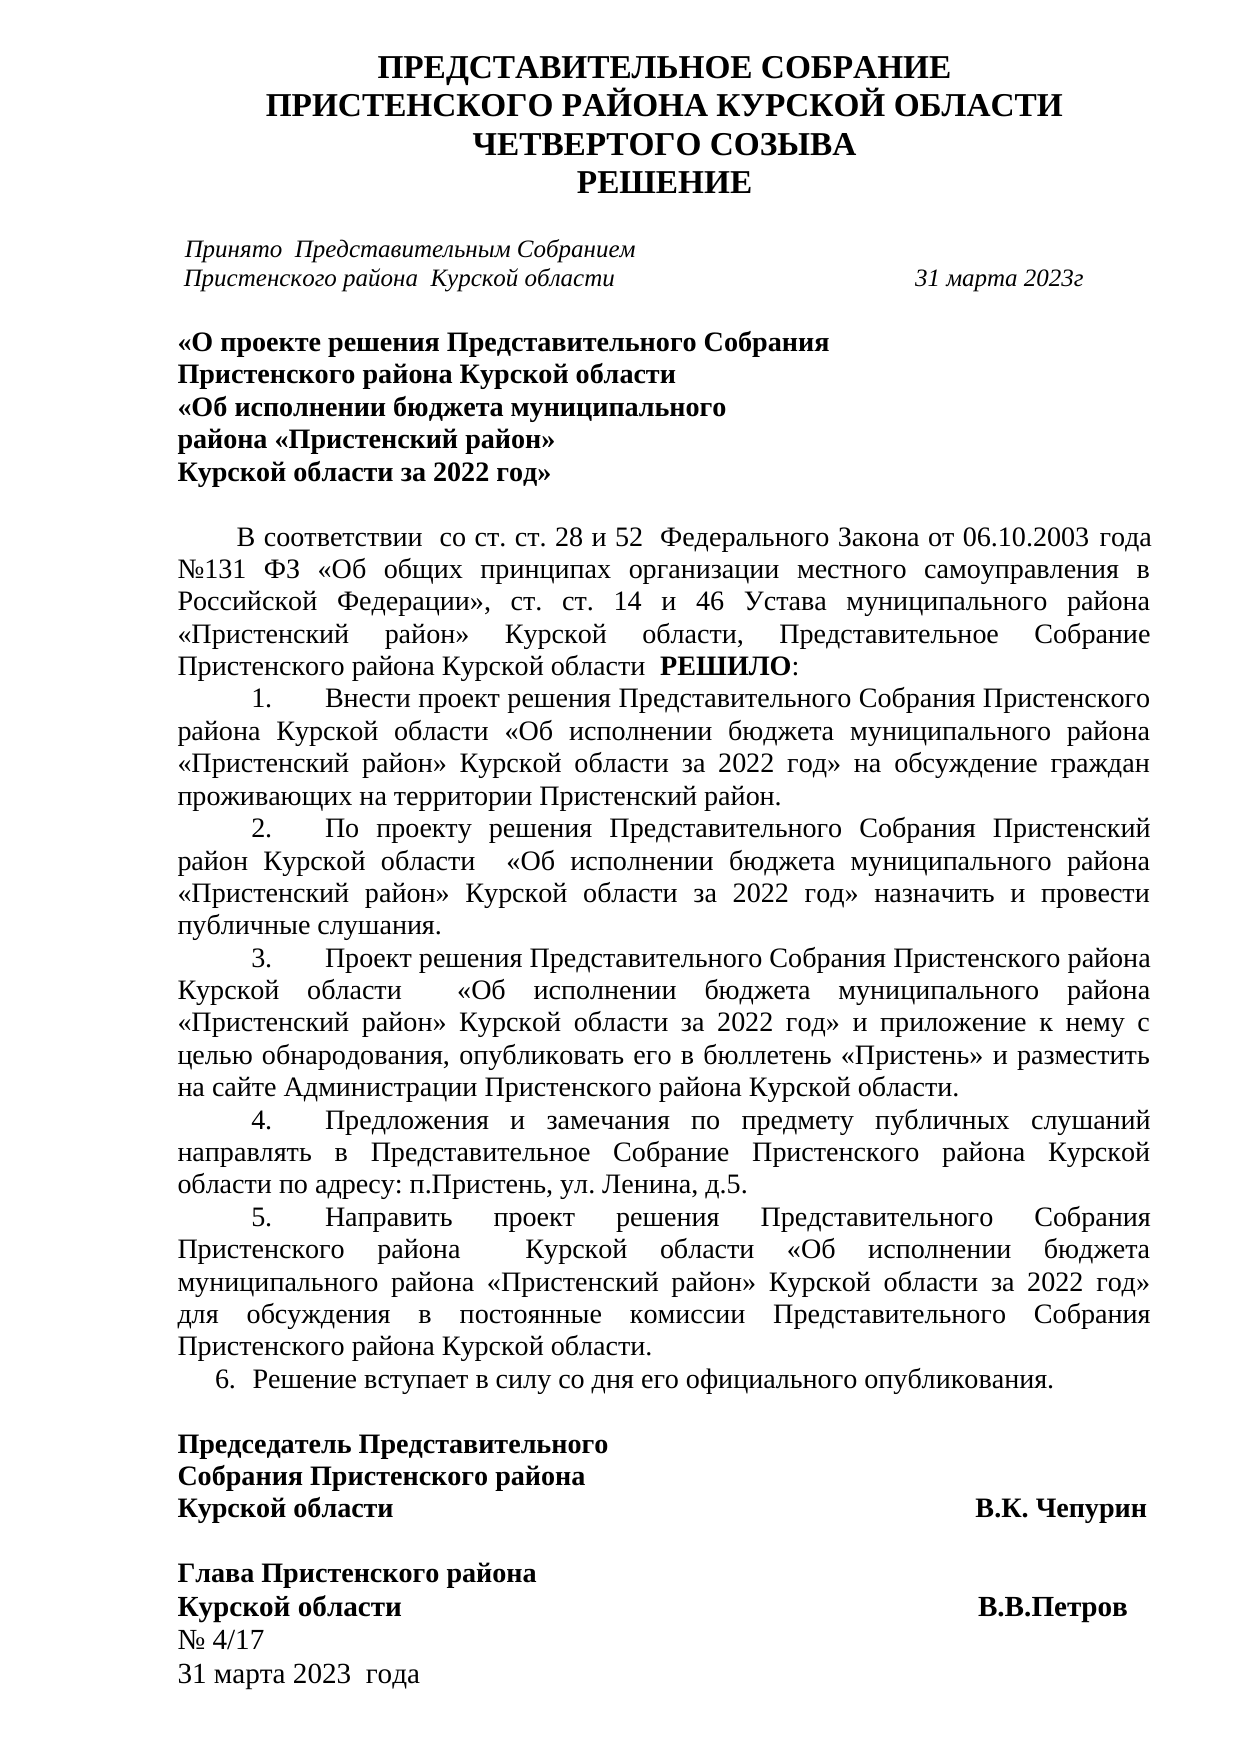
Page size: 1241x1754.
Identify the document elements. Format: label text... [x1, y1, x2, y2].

list Предложения и замечания по предмету публичных слушаний направлять в Представительное Собрание Пристенского района Курской области по адресу: п.Пристень, ул. Ленина, д.5. [177, 1103, 1152, 1200]
text Собрания Пристенского района [177, 1459, 1152, 1491]
subtitle Глава Пристенского района [177, 1556, 1152, 1589]
list По проекту решения Представительного Собрания Пристенский район Курской области «Об исполнении бюджета муниципального района «Пристенский район» Курской области за 2022 год» назначить и провести публичные слушания. [177, 811, 1152, 941]
text Курской области В.К. Чепурин [177, 1491, 1152, 1524]
subtitle «Об исполнении бюджета муниципального [177, 390, 1152, 422]
subtitle ЧЕТВЕРТОГО СОЗЫВА [177, 124, 1152, 162]
subtitle № 4/17 [177, 1622, 1152, 1656]
subtitle Пристенского района Курской области 31 марта 2023г [177, 263, 1152, 292]
subtitle РЕШЕНИЕ [177, 162, 1152, 201]
text Председатель Представительного [177, 1427, 1152, 1459]
subtitle Пристенского района Курской области [177, 358, 1152, 390]
subtitle ПРИСТЕНСКОГО РАЙОНА КУРСКОЙ ОБЛАСТИ [177, 86, 1152, 124]
subtitle Курской области за 2022 год» [177, 455, 1152, 487]
subtitle Принято Представительным Собранием [177, 234, 1152, 263]
subtitle 31 марта 2023 года [177, 1656, 1152, 1689]
list Направить проект решения Представительного Собрания Пристенского района Курской области «Об исполнении бюджета муниципального района «Пристенский район» Курской области за 2022 год» для обсуждения в постоянные комиссии Представительного Собрания Пристенского района Курской области. [177, 1200, 1152, 1362]
title ПРЕДСТАВИТЕЛЬНОЕ СОБРАНИЕ [177, 47, 1152, 86]
subtitle В соответствии со ст. ст. 28 и 52 Федерального Закона от 06.10.2003 года №131 ФЗ «Об общих принципах организации местного самоуправления в Российской Федерации», ст. ст. 14 и 46 Устава муниципального района «Пристенский район» Курской области, Представительное Собрание Пристенского района Курской области РЕШИЛО: [177, 519, 1152, 682]
list Проект решения Представительного Собрания Пристенского района Курской области «Об исполнении бюджета муниципального района «Пристенский район» Курской области за 2022 год» и приложение к нему с целью обнародования, опубликовать его в бюллетень «Пристень» и разместить на сайте Администрации Пристенского района Курской области. [177, 941, 1152, 1103]
subtitle района «Пристенский район» [177, 422, 1152, 455]
subtitle «О проекте решения Представительного Собрания [177, 325, 1152, 358]
list Решение вступает в силу со дня его официального опубликования. [215, 1362, 1152, 1394]
subtitle Курской области В.В.Петров [177, 1589, 1152, 1622]
list Внести проект решения Представительного Собрания Пристенского района Курской области «Об исполнении бюджета муниципального района «Пристенский район» Курской области за 2022 год» на обсуждение граждан проживающих на территории Пристенский район. [177, 682, 1152, 811]
